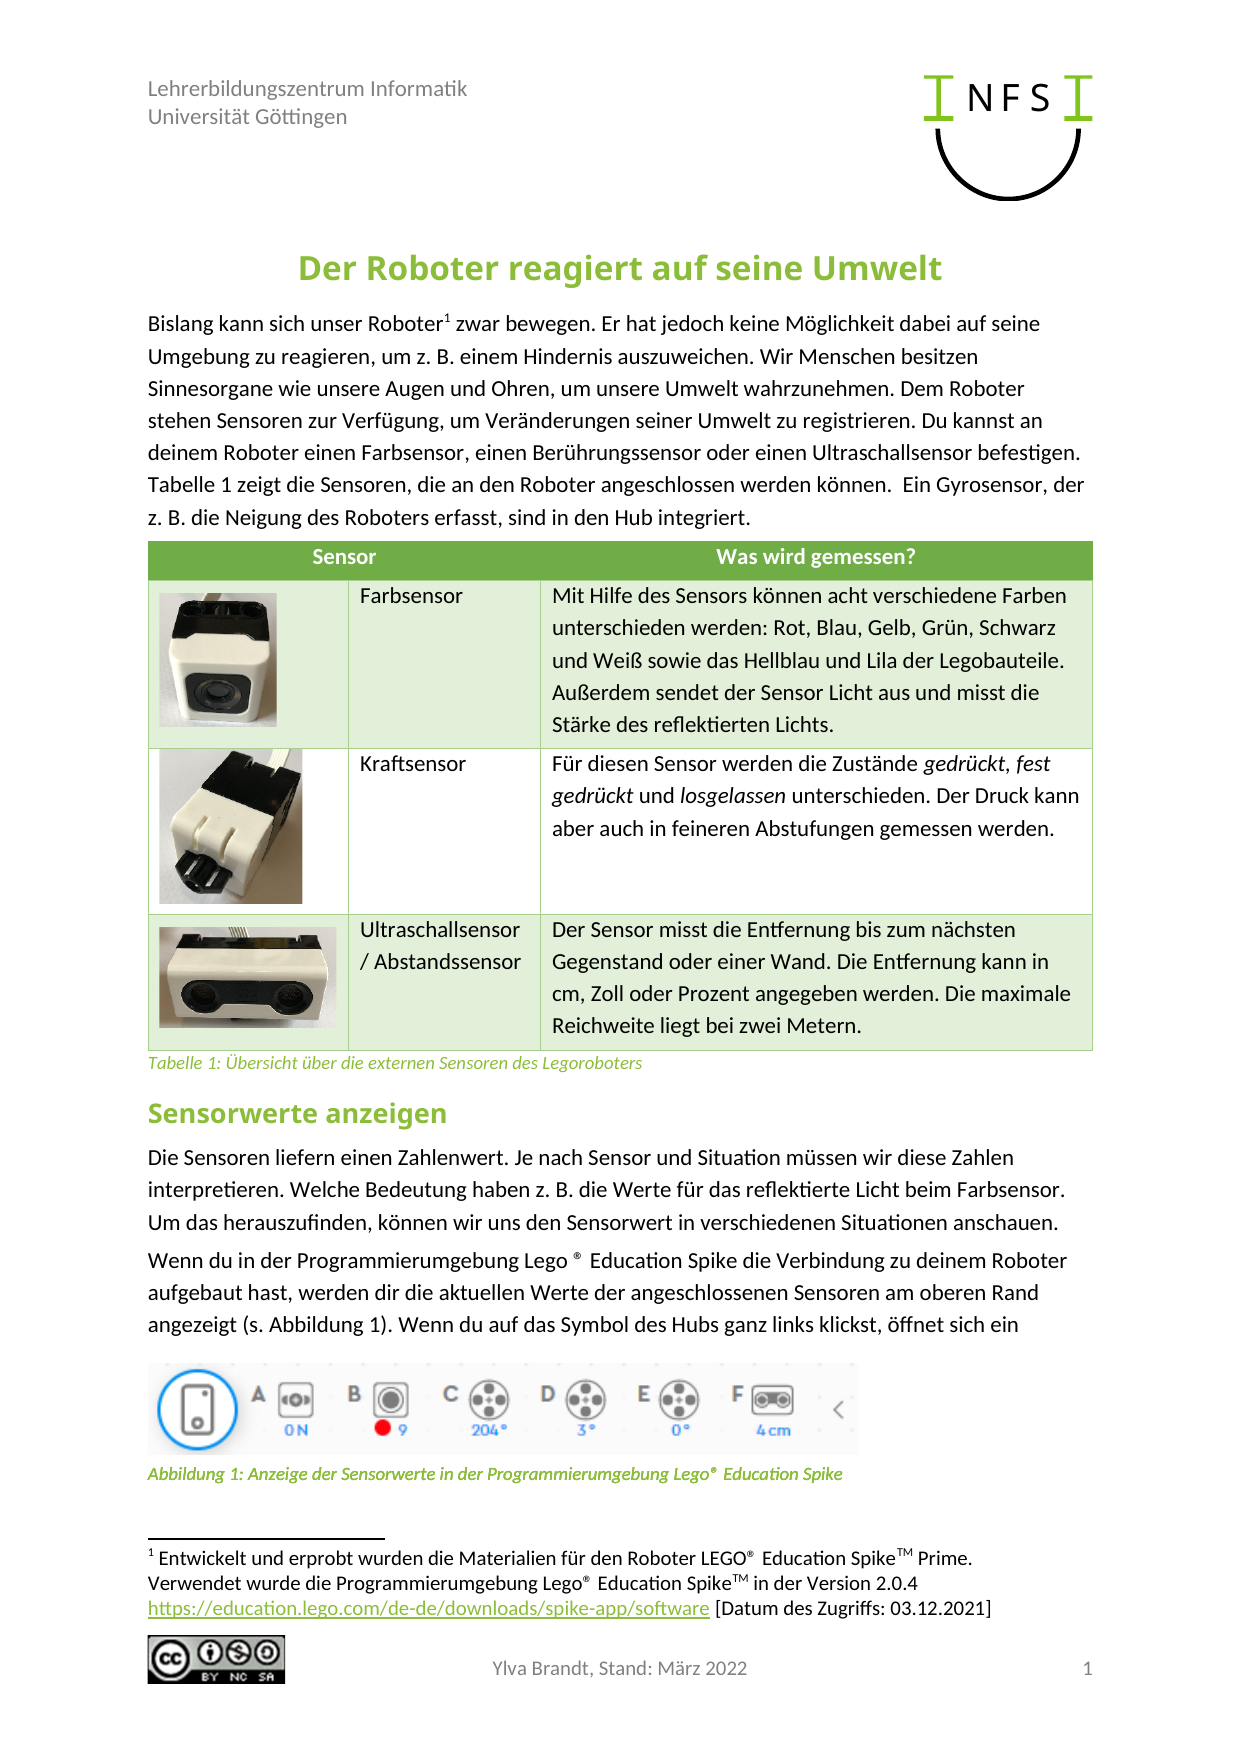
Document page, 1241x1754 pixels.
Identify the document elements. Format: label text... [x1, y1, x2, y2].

table_cell Für diesen Sensor werden die Zustände gedrückt, fest gedrückt und losgelassen unterschieden. Der Druck kann aber auch in feineren Abstufungen gemessen werden. [541, 749, 1092, 914]
picture [159, 927, 337, 1028]
table_cell Farbsensor [349, 581, 540, 748]
subtitle Sensorwerte anzeigen [148, 1094, 1093, 1131]
table_header Was wird gemessen? [541, 542, 1092, 580]
table_cell Ultraschallsensor / Abstandssensor [349, 915, 540, 1050]
table_header Sensor [149, 542, 540, 580]
picture [159, 593, 277, 727]
table_cell Kraftsensor [349, 749, 540, 914]
table_cell [149, 749, 348, 914]
picture [147, 1635, 286, 1684]
text Die Sensoren liefern einen Zahlenwert. Je nach Sensor und Situation müssen wir diese Zahlen interpretieren. Welche Bedeutung haben z. B. die Werte für das reflektierte Licht beim Farbsensor. Um das herauszufinden, können wir uns den Sensorwert in verschiedenen Situationen anschauen. [148, 1143, 1093, 1236]
subtitle Der Roboter reagiert auf seine Umwelt [148, 245, 1093, 290]
table_cell [149, 915, 348, 1050]
picture [159, 749, 303, 904]
table_cell [149, 581, 348, 748]
picture [148, 1363, 859, 1455]
text Bislang kann sich unser Roboter zwar bewegen. Er hat jedoch keine Möglichkeit dabei auf seine Umgebung zu reagieren, um z. B. einem Hindernis auszuweichen. Wir Menschen besitzen Sinnesorgane wie unsere Augen und Ohren, um unsere Umwelt wahrzunehmen. Dem Roboter stehen Sensoren zur Verfügung, um Veränderungen seiner Umwelt zu registrieren. Du kannst an deinem Roboter einen Farbsensor, einen Berührungssensor oder einen Ultraschallsensor befestigen. Tabelle 1 zeigt die Sensoren, die an den Roboter angeschlossen werden können. Ein Gyrosensor, der z. B. die Neigung des Roboters erfasst, sind in den Hub integriert. [148, 309, 1093, 531]
table_cell Der Sensor misst die Entfernung bis zum nächsten Gegenstand oder einer Wand. Die Entfernung kann in cm, Zoll oder Prozent angegeben werden. Die maximale Reichweite liegt bei zwei Metern. [541, 915, 1092, 1050]
table_cell Mit Hilfe des Sensors können acht verschiedene Farben unterschieden werden: Rot, Blau, Gelb, Grün, Schwarz und Weiß sowie das Hellblau und Lila der Legobauteile. Außerdem sendet der Sensor Licht aus und misst die Stärke des reflektierten Lichts. [541, 581, 1092, 748]
